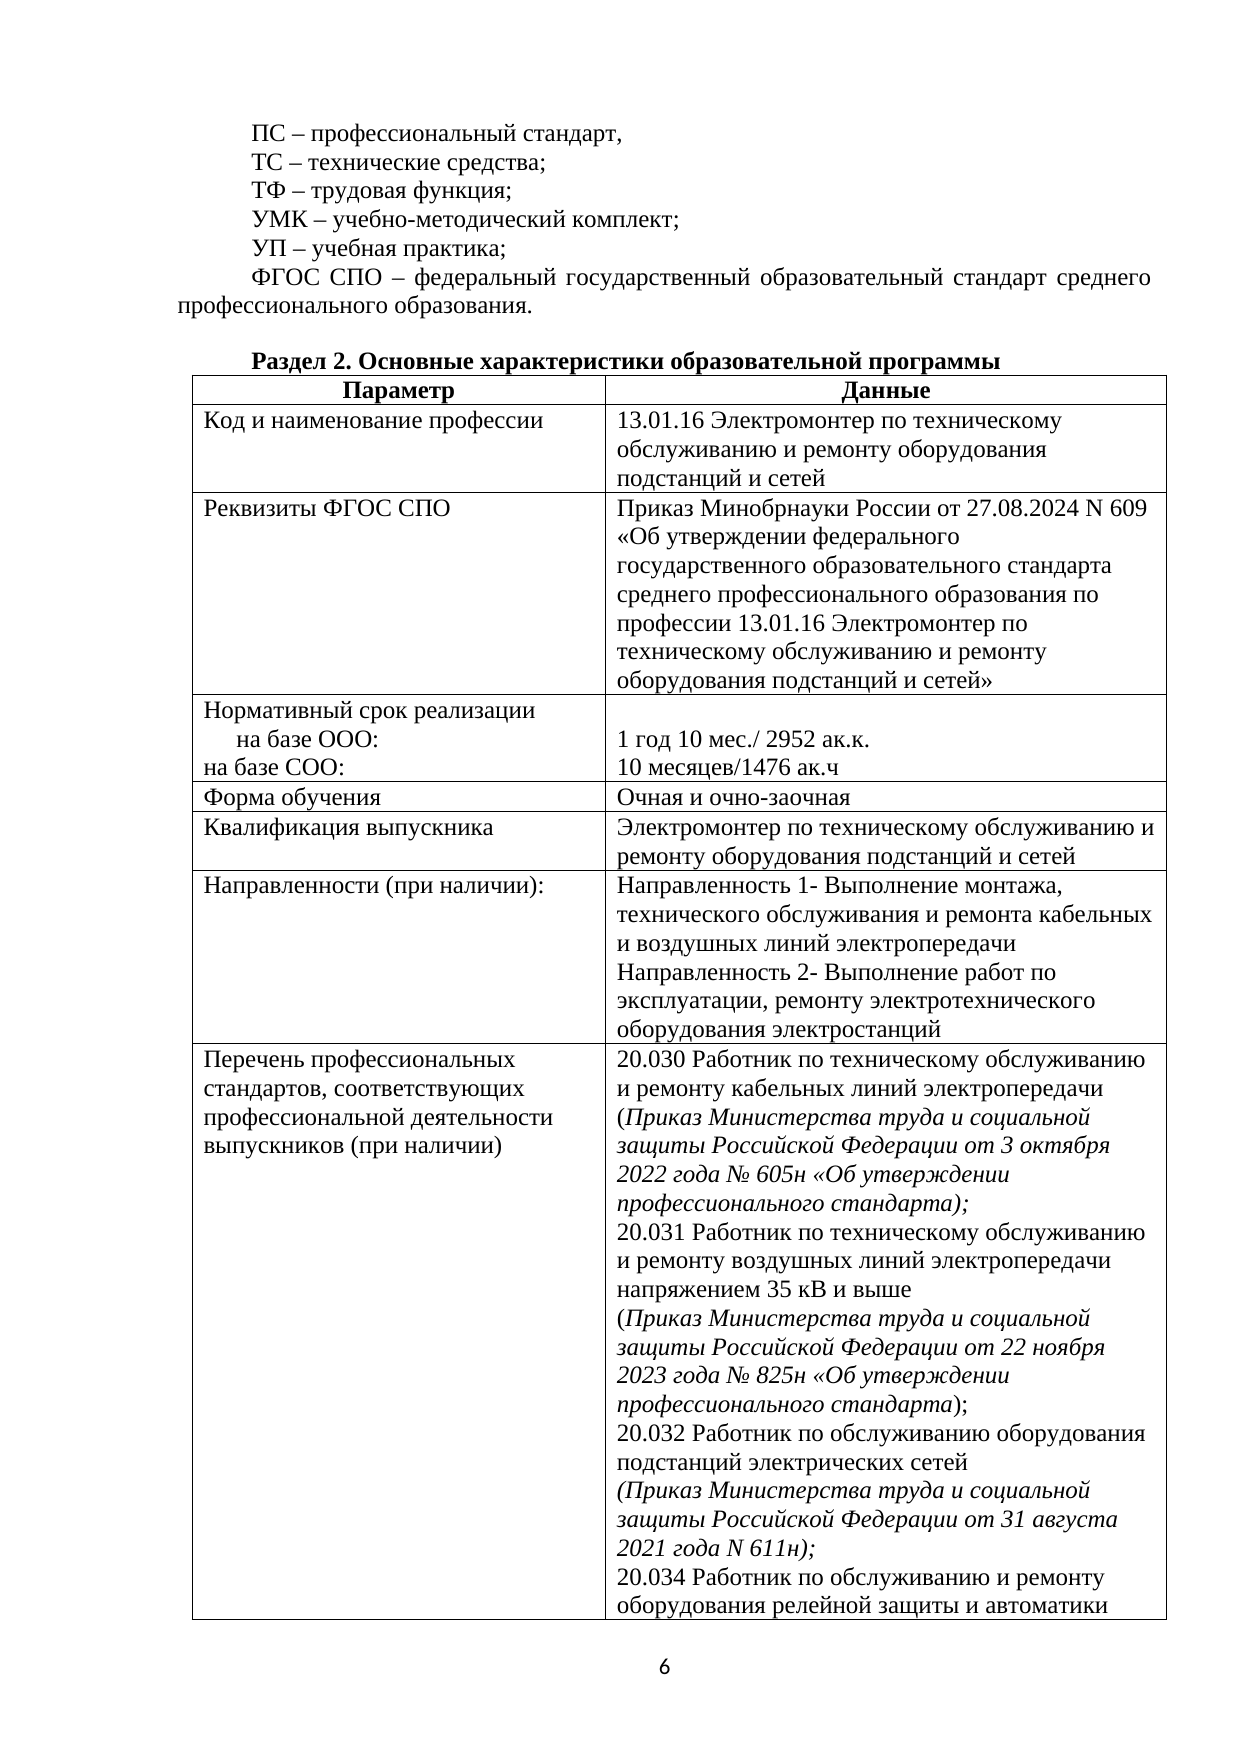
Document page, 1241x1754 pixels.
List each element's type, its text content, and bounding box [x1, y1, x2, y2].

table_cell Направленность 1- Выполнение монтажа, технического обслуживания и ремонта кабельных и воздушных линий электропередачи Направленность 2- Выполнение работ по эксплуатации, ремонту электротехнического оборудования электростанций [606, 871, 1166, 1043]
table_header Параметр [193, 376, 605, 404]
text УП – учебная практика; [177, 233, 1152, 262]
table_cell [193, 1044, 605, 1619]
table_cell Электромонтер по техническому обслуживанию и ремонту оборудования подстанций и сетей [606, 812, 1166, 869]
table_cell Очная и очно-заочная [606, 782, 1166, 811]
table_cell Квалификация выпускника [193, 812, 605, 869]
text ФГОС СПО – федеральный государственный образовательный стандарт среднего профессионального образования. [177, 262, 1152, 319]
text ТФ – трудовая функция; [177, 176, 1152, 204]
table_cell Форма обучения [193, 782, 605, 811]
table_cell Код и наименование профессии [193, 405, 605, 492]
table_cell Приказ Минобрнауки России от 27.08.2024 N 609 «Об утверждении федерального государственного образовательного стандарта среднего профессионального образования по профессии 13.01.16 Электромонтер по техническому обслуживанию и ремонту оборудования подстанций и сетей» [606, 493, 1166, 694]
table_cell Нормативный срок реализации на базе ООО: на базе СОО: [193, 695, 605, 781]
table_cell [606, 1044, 1166, 1619]
table_header Данные [606, 376, 1166, 404]
text ПС – профессиональный стандарт, [177, 118, 1152, 147]
text ТС – технические средства; [177, 147, 1152, 176]
table_cell 1 год 10 мес./ 2952 ак.к. 10 месяцев/1476 ак.ч [606, 695, 1166, 781]
subtitle Раздел 2. Основные характеристики образовательной программы [177, 346, 1152, 374]
text УМК – учебно-методический комплект; [177, 204, 1152, 233]
table_cell Реквизиты ФГОС СПО [193, 493, 605, 694]
table_cell 13.01.16 Электромонтер по техническому обслуживанию и ремонту оборудования подстанций и сетей [606, 405, 1166, 492]
table_cell Направленности (при наличии): [193, 871, 605, 1043]
